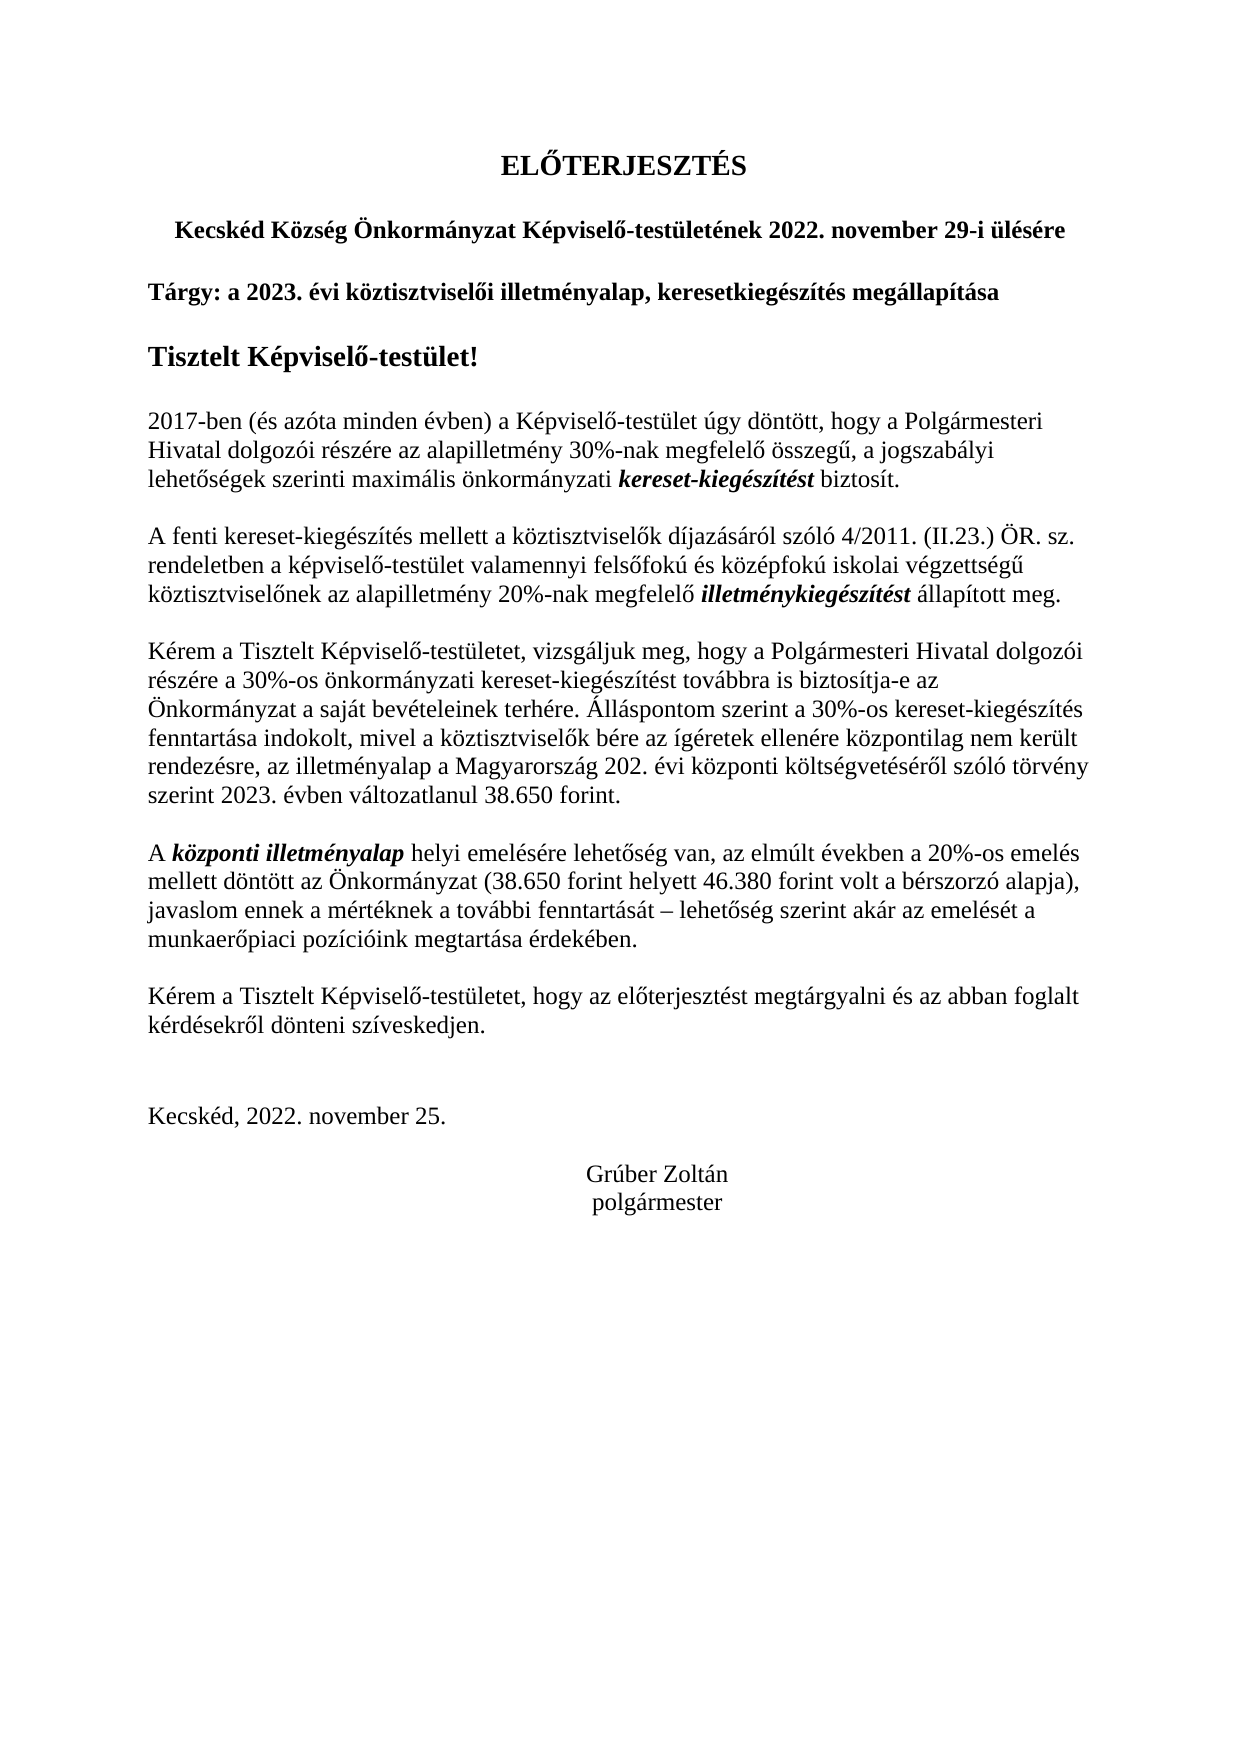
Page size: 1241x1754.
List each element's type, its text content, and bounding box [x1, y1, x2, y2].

text Tárgy: a 2023. évi köztisztviselői illetményalap, keresetkiegészítés megállapítása [148, 277, 1093, 306]
text A fenti kereset-kiegészítés mellett a köztisztviselők díjazásáról szóló 4/2011. (II.23.) ÖR. sz. rendeletben a képviselő-testület valamennyi felsőfokú és középfokú iskolai végzettségű köztisztviselőnek az alapilletmény 20%-nak megfelelő illetménykiegészítést állapított meg. [148, 521, 1093, 608]
text polgármester [148, 1187, 1093, 1216]
text Kecskéd, 2022. november 25. [148, 1101, 1093, 1130]
text Kérem a Tisztelt Képviselő-testületet, vizsgáljuk meg, hogy a Polgármesteri Hivatal dolgozói részére a 30%-os önkormányzati kereset-kiegészítést továbbra is biztosítja-e az Önkormányzat a saját bevételeinek terhére. Álláspontom szerint a 30%-os kereset-kiegészítés fenntartása indokolt, mivel a köztisztviselők bére az ígéretek ellenére központilag nem került rendezésre, az illetményalap a Magyarország 202. évi központi költségvetéséről szóló törvény szerint 2023. évben változatlanul 38.650 forint. [148, 636, 1093, 809]
text A központi illetményalap helyi emelésére lehetőség van, az elmúlt években a 20%-os emelés mellett döntött az Önkormányzat (38.650 forint helyett 46.380 forint volt a bérszorzó alapja), javaslom ennek a mértéknek a további fenntartását – lehetőség szerint akár az emelését a munkaerőpiaci pozícióink megtartása érdekében. [148, 838, 1093, 953]
text Grúber Zoltán [148, 1159, 1093, 1187]
text 2017-ben (és azóta minden évben) a Képviselő-testület úgy döntött, hogy a Polgármesteri Hivatal dolgozói részére az alapilletmény 30%-nak megfelelő összegű, a jogszabályi lehetőségek szerinti maximális önkormányzati kereset-kiegészítést biztosít. [148, 406, 1093, 493]
text Kecskéd Község Önkormányzat Képviselő-testületének 2022. november 29-i ülésére [148, 215, 1093, 243]
text Tisztelt Képviselő-testület! [148, 339, 1093, 373]
text ELŐTERJESZTÉS [148, 148, 1093, 181]
text Kérem a Tisztelt Képviselő-testületet, hogy az előterjesztést megtárgyalni és az abban foglalt kérdésekről dönteni szíveskedjen. [148, 981, 1093, 1039]
